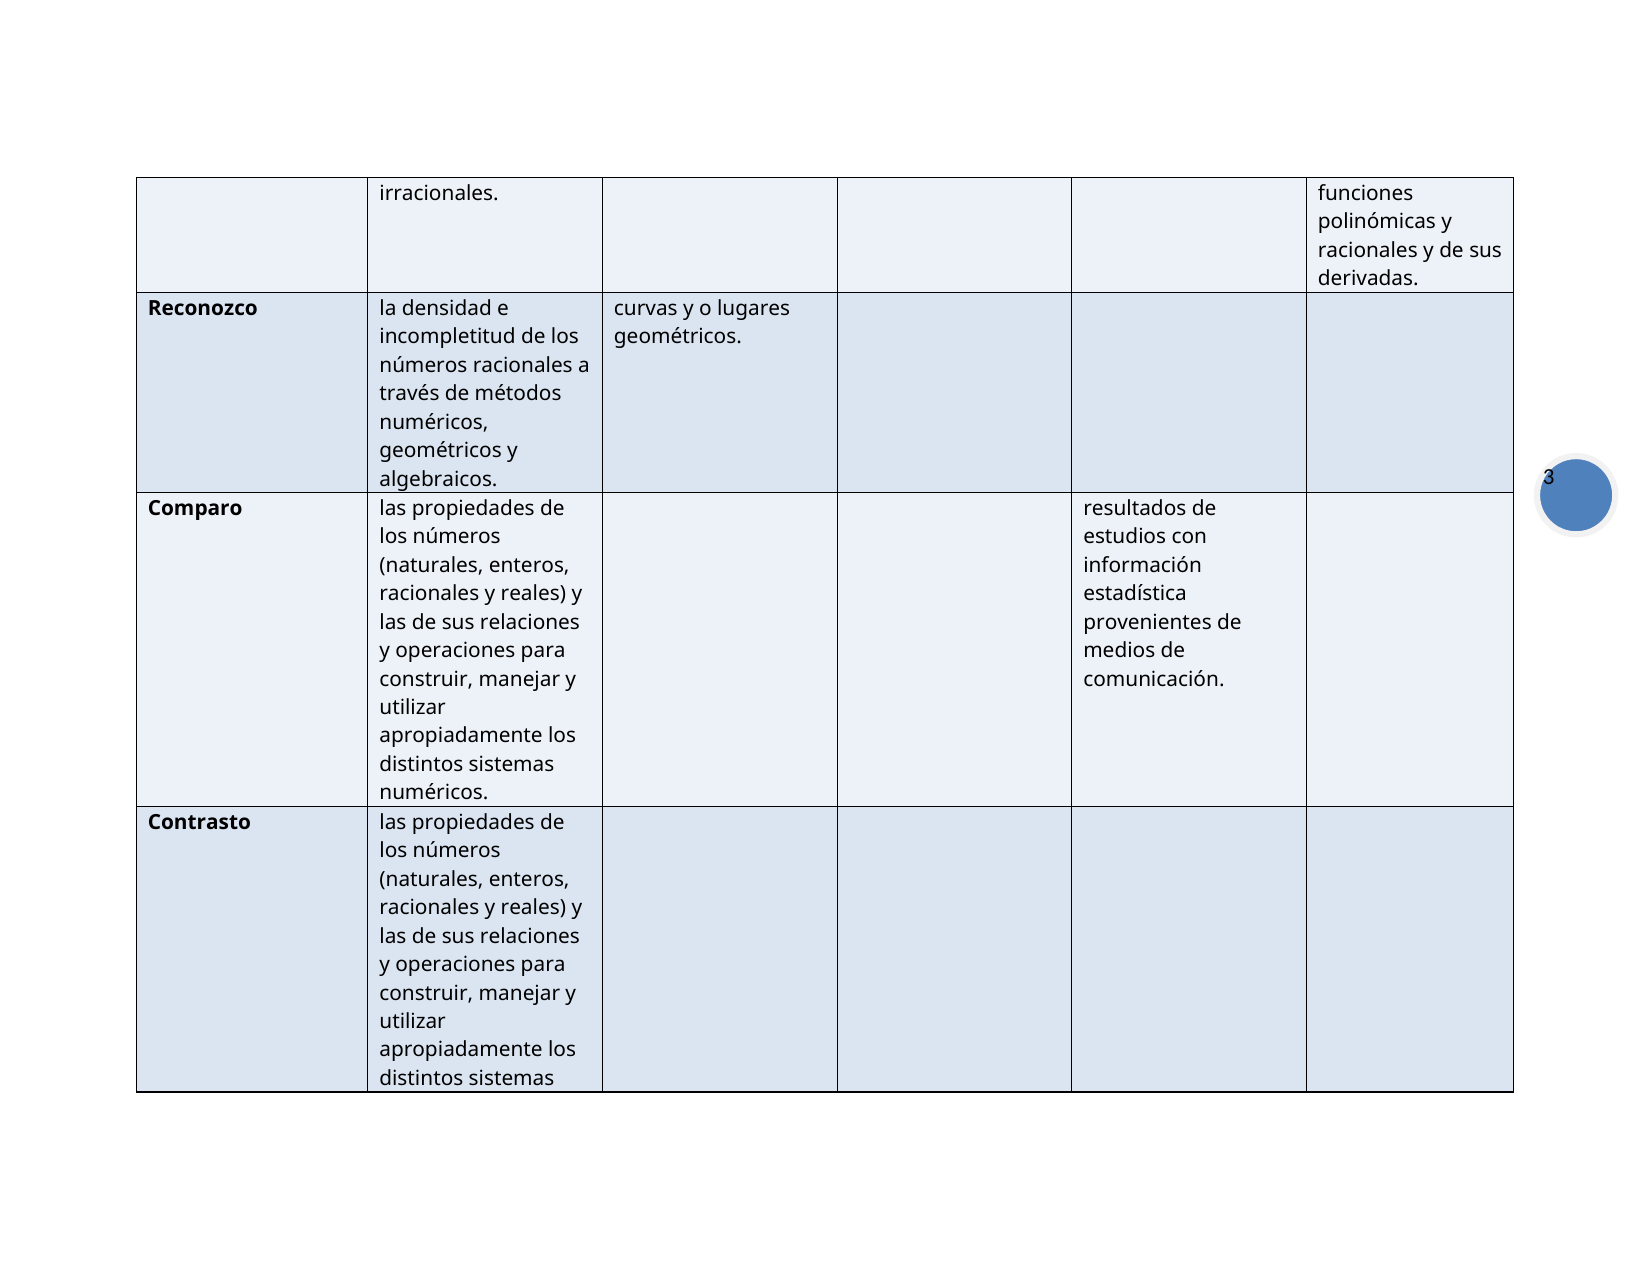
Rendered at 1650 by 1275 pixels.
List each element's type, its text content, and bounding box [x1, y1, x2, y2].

table_cell [1307, 807, 1513, 1091]
table_cell Analizo [137, 178, 367, 292]
table_cell [1307, 293, 1513, 492]
table_cell [838, 493, 1071, 806]
table_cell [838, 178, 1071, 292]
table_cell curvas y o lugares geométricos. [603, 293, 837, 492]
table_cell resultados de estudios con información estadística provenientes de medios de comunicación. [1072, 493, 1306, 806]
table_cell [1307, 493, 1513, 806]
table_cell [1072, 178, 1306, 292]
table_cell [1072, 293, 1306, 492]
table_cell [838, 807, 1071, 1091]
table_cell Comparo [137, 493, 367, 806]
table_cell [1307, 178, 1513, 292]
table_cell [603, 493, 837, 806]
table_cell Reconozco [137, 293, 367, 492]
table_cell [838, 293, 1071, 492]
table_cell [368, 807, 602, 1091]
table_cell Contrasto [137, 807, 367, 1091]
table_cell la densidad e incompletitud de los números racionales a través de métodos numéricos, geométricos y algebraicos. [368, 293, 602, 492]
table_cell [603, 178, 837, 292]
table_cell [368, 178, 602, 292]
table_cell [1072, 807, 1306, 1091]
table_cell [603, 807, 837, 1091]
